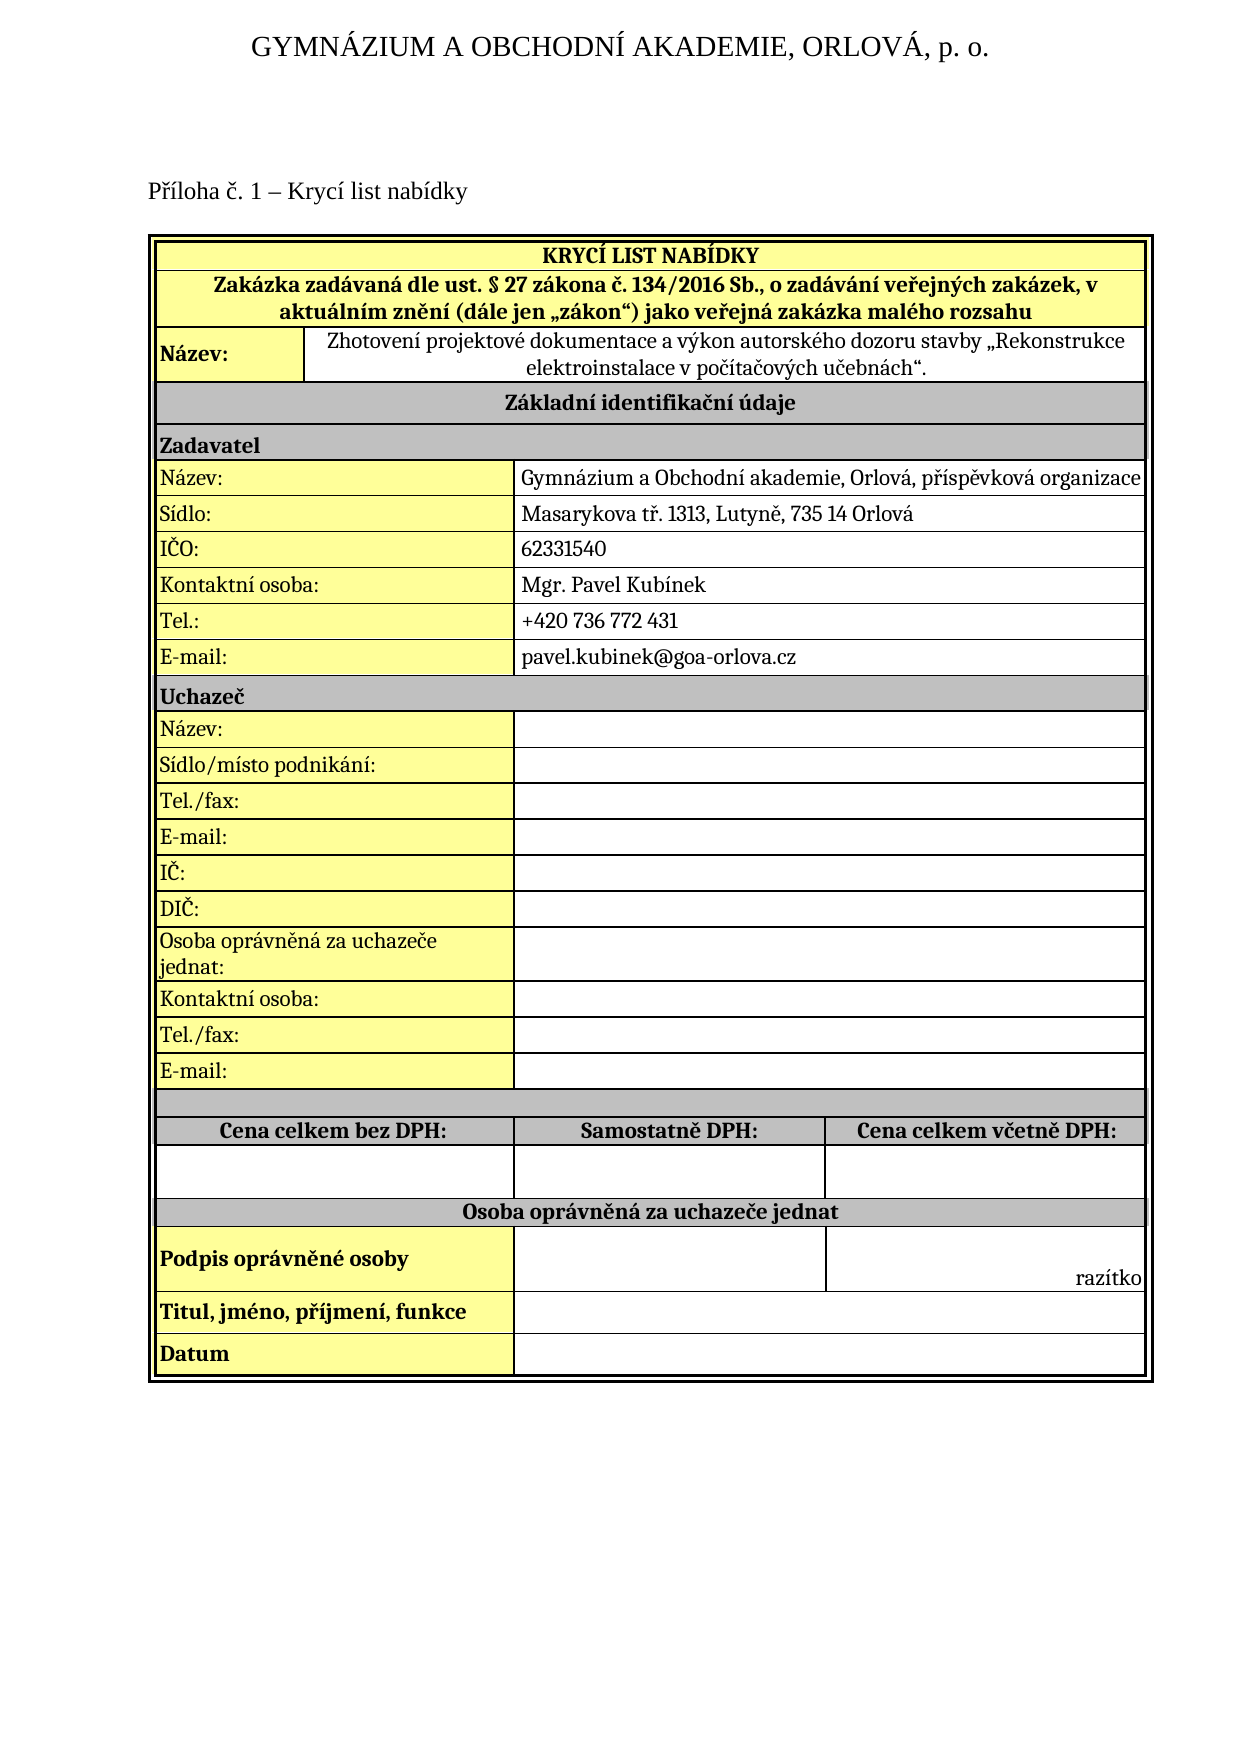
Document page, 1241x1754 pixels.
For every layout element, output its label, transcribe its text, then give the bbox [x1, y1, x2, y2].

table_cell Osoba oprávněná za uchazeče jednat [157, 1199, 1144, 1226]
table_cell E-mail: [157, 640, 513, 674]
table_cell Základní identifikační údaje [157, 383, 1144, 423]
table_cell [515, 1018, 1144, 1052]
table_cell [515, 1334, 1144, 1374]
table_cell +420 736 772 431 [515, 604, 1144, 638]
table_cell Osoba oprávněná za uchazeče jednat: [157, 928, 513, 980]
table_cell Tel./fax: [157, 1018, 513, 1052]
table_cell Zakázka zadávaná dle ust. § 27 zákona č. 134/2016 Sb., o zadávání veřejných zakázek, v aktuálním znění (dále jen „zákon“) jako veřejná zakázka malého rozsahu [157, 271, 1144, 326]
table_cell Tel./fax: [157, 784, 513, 818]
table_cell Titul, jméno, příjmení, funkce [157, 1292, 513, 1332]
table_cell [515, 892, 1144, 926]
table_cell [157, 1090, 1144, 1116]
table_cell [157, 1146, 513, 1197]
table_cell Datum [157, 1334, 513, 1374]
table_header KRYCÍ LIST NABÍDKY [152, 237, 1149, 269]
table_cell Tel.: [157, 604, 513, 638]
table_cell Název: [157, 712, 513, 746]
table_cell [515, 1292, 1144, 1332]
table_cell Zhotovení projektové dokumentace a výkon autorského dozoru stavby „Rekonstrukce elektroinstalace v počítačových učebnách“. [305, 328, 1144, 381]
table_cell Zadavatel [157, 425, 1144, 459]
table_cell Kontaktní osoba: [157, 982, 513, 1016]
table_cell IČO: [157, 532, 513, 567]
table_cell E-mail: [157, 1054, 513, 1088]
text Příloha č. 1 – Krycí list nabídky [148, 176, 1093, 205]
table_cell [515, 928, 1144, 980]
table_cell E-mail: [157, 820, 513, 854]
table_cell Sídlo: [157, 496, 513, 531]
table_cell [515, 820, 1144, 854]
table_cell Cena celkem bez DPH: [157, 1118, 513, 1144]
table_cell Mgr. Pavel Kubínek [515, 568, 1144, 603]
table_cell Samostatně DPH: [515, 1118, 824, 1144]
table_cell Název: [157, 328, 303, 381]
table_cell Cena celkem včetně DPH: [826, 1118, 1144, 1144]
table_cell [826, 1146, 1144, 1197]
table_cell DIČ: [157, 892, 513, 926]
table_cell [515, 1054, 1144, 1088]
table_cell [515, 748, 1144, 782]
table_cell Sídlo/místo podnikání: [157, 748, 513, 782]
table_cell 62331540 [515, 532, 1144, 567]
table_cell Kontaktní osoba: [157, 568, 513, 603]
table_cell Uchazeč [157, 676, 1144, 710]
table_cell Gymnázium a Obchodní akademie, Orlová, příspěvková organizace [515, 461, 1144, 495]
table_cell razítko [827, 1227, 1144, 1291]
table_cell [515, 1227, 825, 1291]
table_cell [515, 856, 1144, 890]
table_cell [515, 784, 1144, 818]
table_cell Masarykova tř. 1313, Lutyně, 735 14 Orlová [515, 496, 1144, 531]
table_cell [515, 1146, 824, 1197]
table_cell Název: [157, 461, 513, 495]
table_cell IČ: [157, 856, 513, 890]
table_cell [515, 982, 1144, 1016]
table_cell [515, 712, 1144, 746]
table_cell pavel.kubinek@goa-orlova.cz [515, 640, 1144, 674]
table_cell Podpis oprávněné osoby [157, 1227, 513, 1291]
